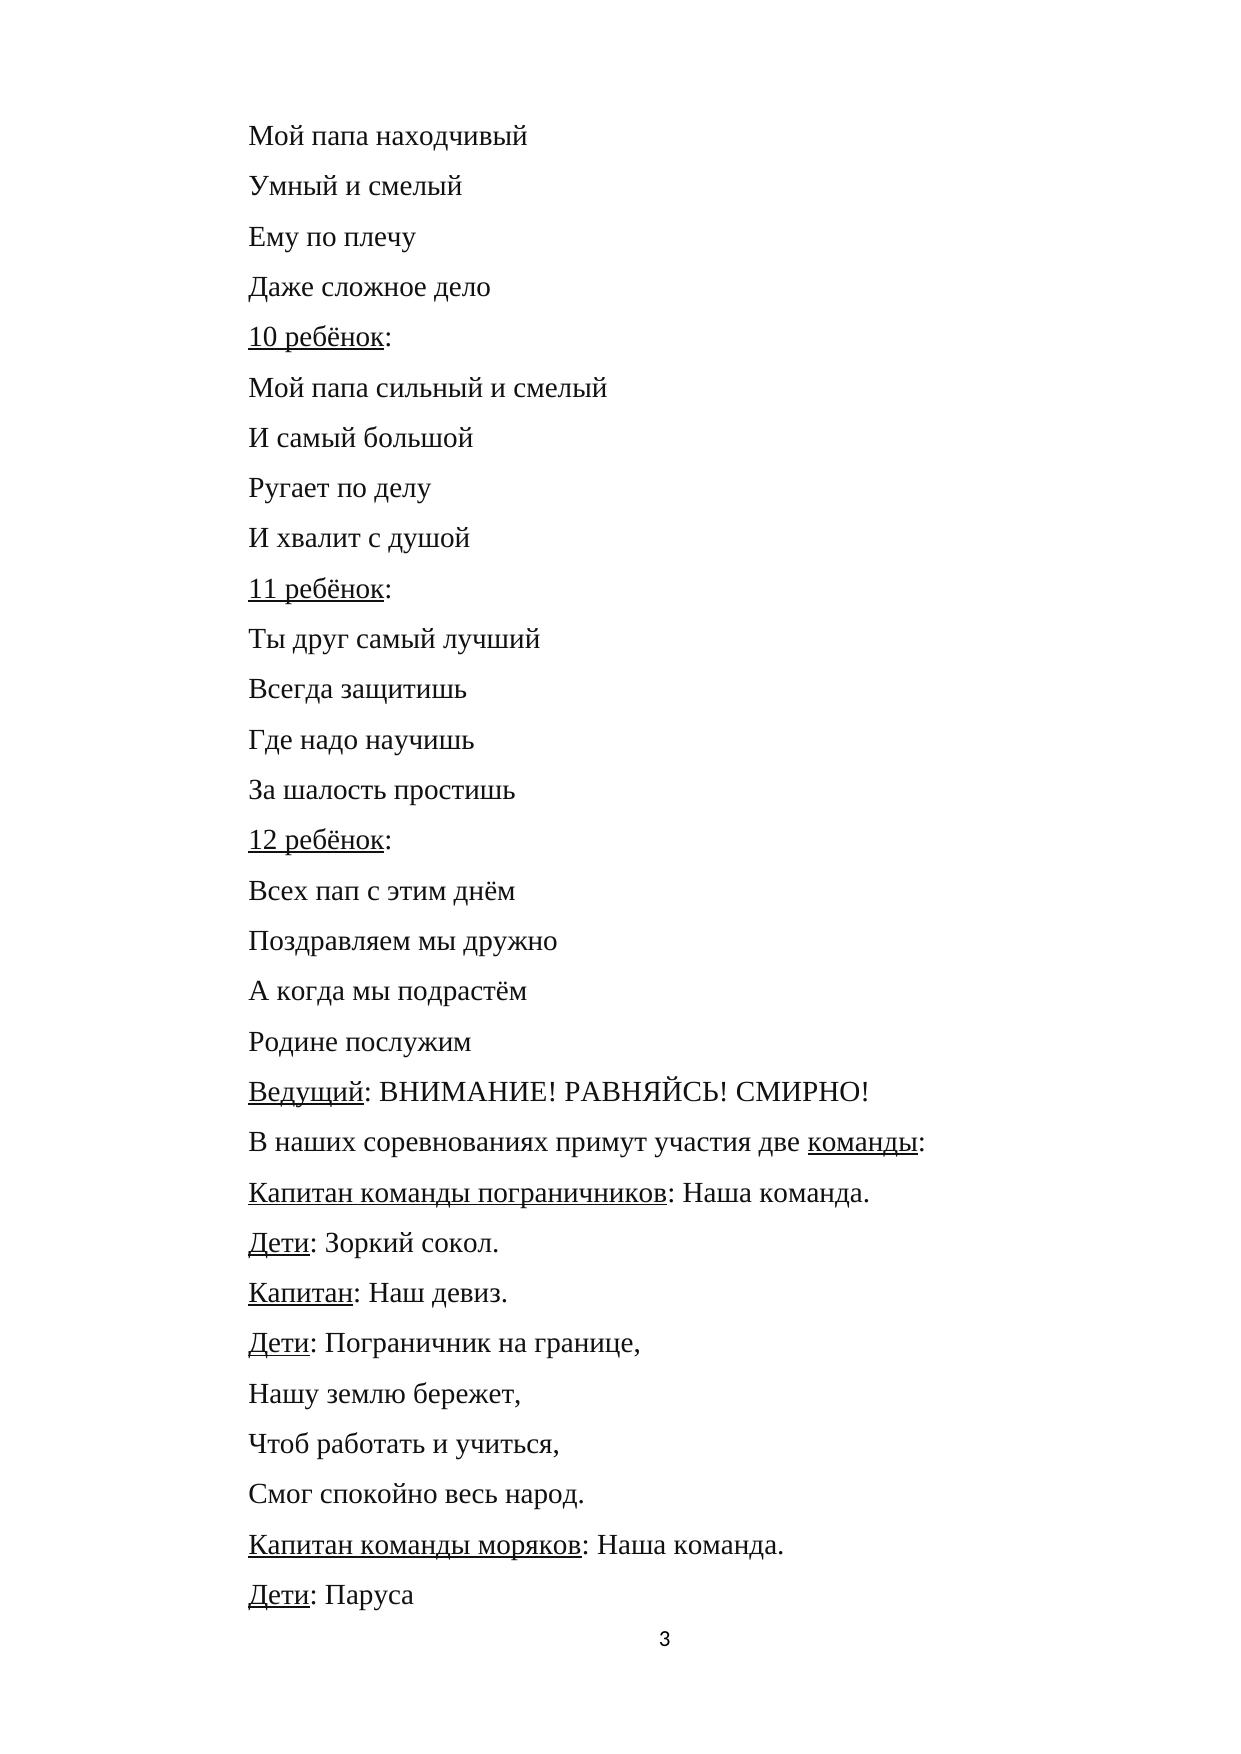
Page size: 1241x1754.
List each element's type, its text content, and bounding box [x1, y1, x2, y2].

text Мой папа сильный и смелый [177, 370, 1152, 403]
text Родине послужим [177, 1024, 1152, 1057]
text 10 ребёнок: [177, 319, 1152, 353]
text Нашу землю бережет, [177, 1376, 1152, 1409]
text 11 ребёнок: [177, 571, 1152, 604]
text Капитан команды пограничников: Наша команда. [177, 1175, 1152, 1208]
text Всегда защитишь [177, 672, 1152, 705]
text Дети: Пограничник на границе, [177, 1326, 1152, 1359]
text Дети: Паруса [177, 1577, 1152, 1611]
text Всех пап с этим днём [177, 873, 1152, 906]
text И хвалит с душой [177, 521, 1152, 554]
text Где надо научишь [177, 722, 1152, 755]
text Ему по плечу [177, 219, 1152, 252]
text Мой папа находчивый [177, 118, 1152, 152]
text Ты друг самый лучший [177, 621, 1152, 655]
text А когда мы подрастём [177, 973, 1152, 1007]
text И самый большой [177, 420, 1152, 453]
text Чтоб работать и учиться, [177, 1426, 1152, 1460]
text Капитан: Наш девиз. [177, 1275, 1152, 1309]
text Умный и смелый [177, 168, 1152, 202]
text Капитан команды моряков: Наша команда. [177, 1527, 1152, 1560]
text 12 ребёнок: [177, 822, 1152, 856]
text Дети: Зоркий сокол. [177, 1225, 1152, 1258]
text В наших соревнованиях примут участия две команды: [177, 1124, 1152, 1158]
text Даже сложное дело [177, 269, 1152, 303]
text Смог спокойно весь народ. [177, 1477, 1152, 1510]
text Поздравляем мы дружно [177, 923, 1152, 957]
text За шалость простишь [177, 772, 1152, 806]
text Ругает по делу [177, 470, 1152, 504]
text Ведущий: ВНИМАНИЕ! РАВНЯЙСЬ! СМИРНО! [177, 1074, 1152, 1108]
